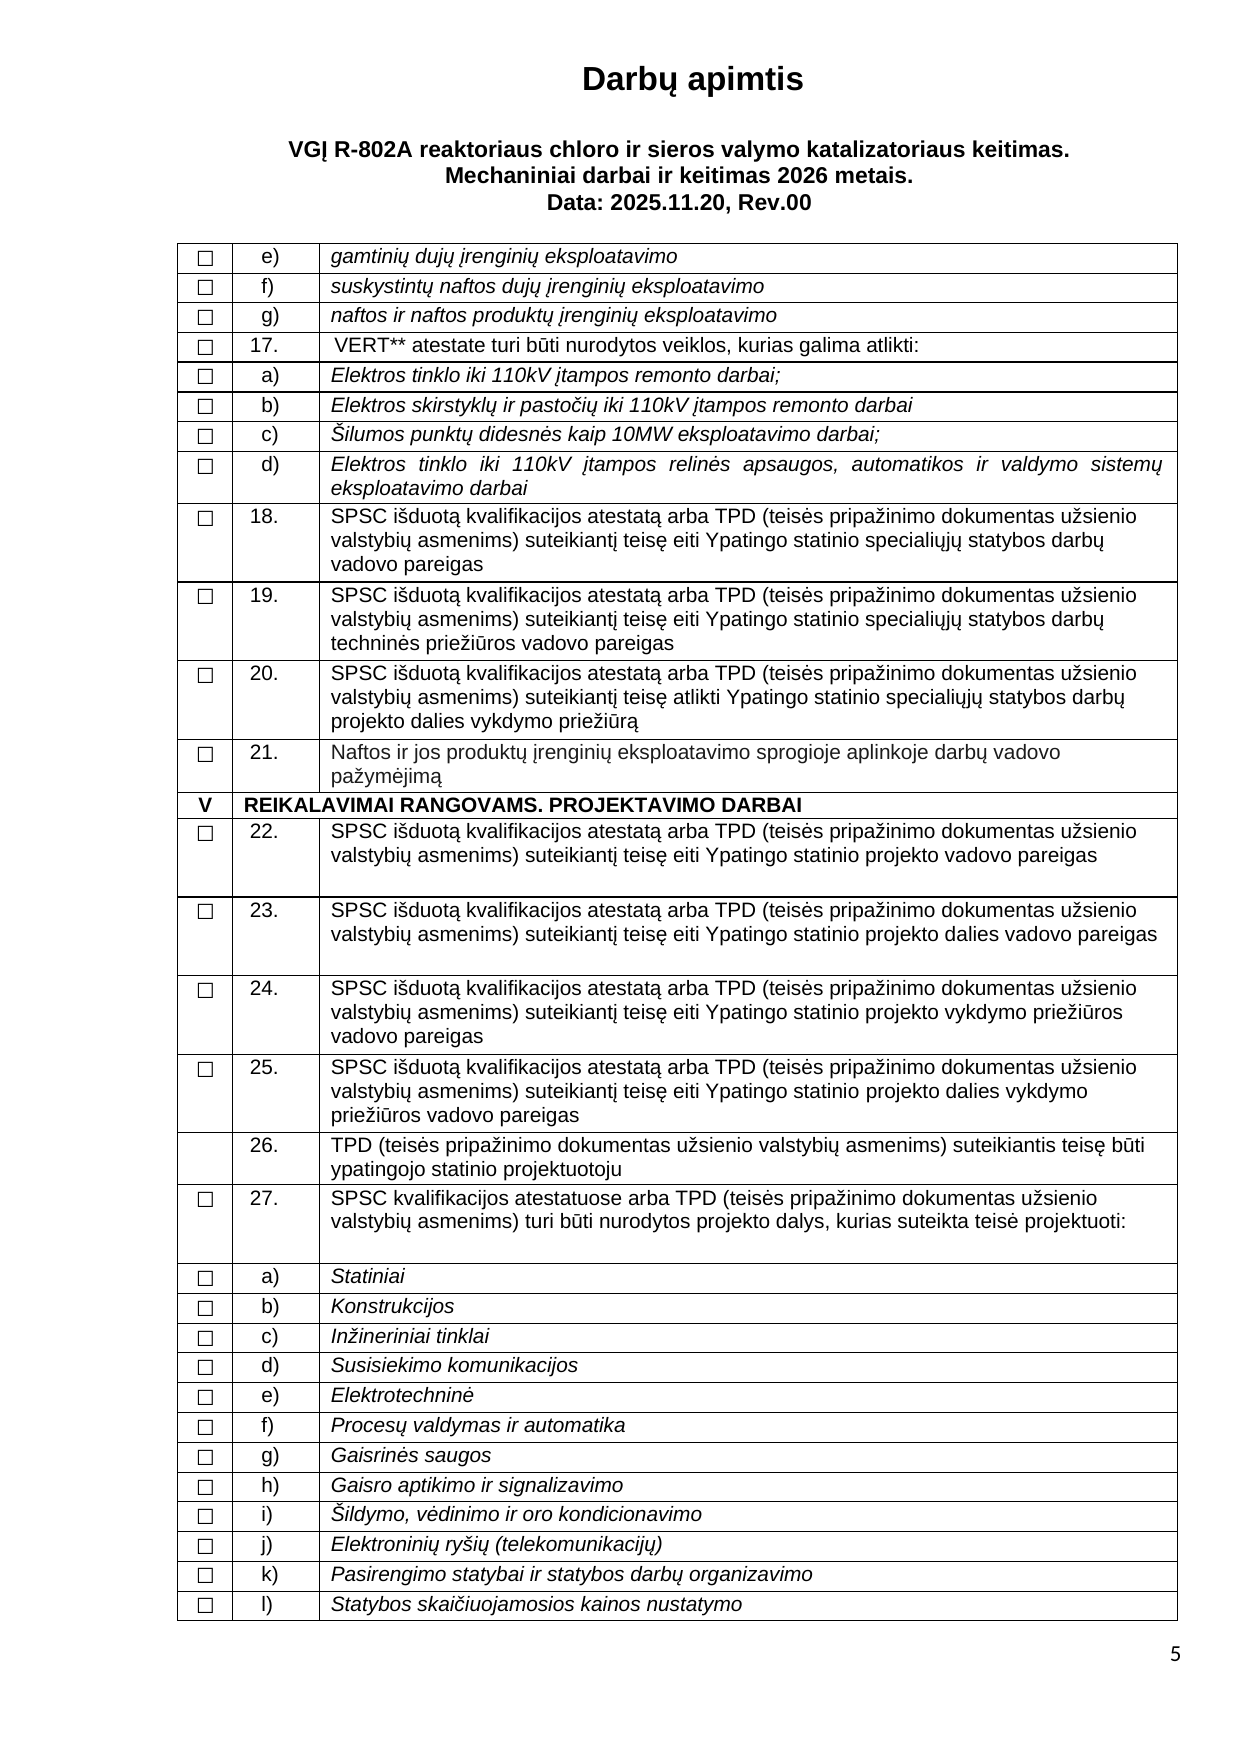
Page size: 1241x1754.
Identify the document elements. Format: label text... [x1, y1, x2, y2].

table_cell Susisiekimo komunikacijos [320, 1353, 1177, 1382]
table_cell [233, 1324, 319, 1352]
table_cell TPD (teisės pripažinimo dokumentas užsienio valstybių asmenims) suteikiantis teisę būti ypatingojo statinio projektuotoju [320, 1133, 1177, 1184]
table_cell REIKALAVIMAI RANGOVAMS. PROJEKTAVIMO DARBAI [233, 793, 1177, 818]
table_cell [233, 1294, 319, 1323]
table_cell [233, 363, 319, 391]
table_cell [233, 583, 319, 660]
table_cell SPSC išduotą kvalifikacijos atestatą arba TPD (teisės pripažinimo dokumentas užsienio valstybių asmenims) suteikiantį teisę eiti Ypatingo statinio projekto vadovo pareigas [320, 819, 1177, 896]
table_cell SPSC išduotą kvalifikacijos atestatą arba TPD (teisės pripažinimo dokumentas užsienio valstybių asmenims) suteikiantį teisę atlikti Ypatingo statinio specialiųjų statybos darbų projekto dalies vykdymo priežiūrą [320, 661, 1177, 739]
table_cell [233, 274, 319, 302]
table_cell [233, 422, 319, 451]
table_cell [233, 1413, 319, 1442]
table_cell [233, 819, 319, 896]
table_cell [178, 1133, 232, 1184]
table_cell Statiniai [320, 1264, 1177, 1293]
table_cell [233, 1532, 319, 1561]
table_cell suskystintų naftos dujų įrenginių eksploatavimo [320, 274, 1177, 302]
table_cell [233, 898, 319, 975]
table_cell gamtinių dujų įrenginių eksploatavimo [320, 244, 1177, 272]
table_cell Elektros tinklo iki 110kV įtampos remonto darbai; [320, 363, 1177, 391]
table_cell Šilumos punktų didesnės kaip 10MW eksploatavimo darbai; [320, 422, 1177, 451]
table_cell Elektroninių ryšių (telekomunikacijų) [320, 1532, 1177, 1561]
table_cell Konstrukcijos [320, 1294, 1177, 1323]
table_cell Procesų valdymas ir automatika [320, 1413, 1177, 1442]
table_cell Gaisro aptikimo ir signalizavimo [320, 1473, 1177, 1501]
table_cell [233, 1502, 319, 1531]
table_cell [233, 1055, 319, 1132]
table_cell Inžineriniai tinklai [320, 1324, 1177, 1352]
table_cell [233, 333, 319, 361]
table_cell [233, 1185, 319, 1263]
table_cell [233, 1473, 319, 1501]
table_cell Gaisrinės saugos [320, 1443, 1177, 1472]
table_cell [233, 740, 319, 792]
table_cell [233, 1133, 319, 1184]
table_cell VERT** atestate turi būti nurodytos veiklos, kurias galima atlikti: [320, 333, 1177, 361]
table_cell [233, 504, 319, 581]
table_cell Elektrotechninė [320, 1383, 1177, 1412]
table_cell [233, 1592, 319, 1620]
table_cell Elektros tinklo iki 110kV įtampos relinės apsaugos, automatikos ir valdymo sistemų eksploatavimo darbai [320, 452, 1177, 503]
table_cell Pasirengimo statybai ir statybos darbų organizavimo [320, 1562, 1177, 1591]
table_cell SPSC kvalifikacijos atestatuose arba TPD (teisės pripažinimo dokumentas užsienio valstybių asmenims) turi būti nurodytos projekto dalys, kurias suteikta teisė projektuoti: [320, 1185, 1177, 1263]
table_cell [233, 1562, 319, 1591]
table_cell Statybos skaičiuojamosios kainos nustatymo [320, 1592, 1177, 1620]
table_cell [233, 303, 319, 332]
table_cell [233, 1264, 319, 1293]
table_cell Elektros skirstyklų ir pastočių iki 110kV įtampos remonto darbai [320, 393, 1177, 421]
table_cell SPSC išduotą kvalifikacijos atestatą arba TPD (teisės pripažinimo dokumentas užsienio valstybių asmenims) suteikiantį teisę eiti Ypatingo statinio projekto dalies vadovo pareigas [320, 898, 1177, 975]
table_cell SPSC išduotą kvalifikacijos atestatą arba TPD (teisės pripažinimo dokumentas užsienio valstybių asmenims) suteikiantį teisę eiti Ypatingo statinio projekto vykdymo priežiūros vadovo pareigas [320, 976, 1177, 1054]
table_cell [233, 393, 319, 421]
table_cell [233, 1383, 319, 1412]
table_cell [233, 1443, 319, 1472]
table_cell Naftos ir jos produktų įrenginių eksploatavimo sprogioje aplinkoje darbų vadovo pažymėjimą [320, 740, 1177, 792]
table_cell [233, 1353, 319, 1382]
table_cell naftos ir naftos produktų įrenginių eksploatavimo [320, 303, 1177, 332]
table_cell [233, 976, 319, 1054]
table_cell V [178, 793, 232, 818]
table_cell SPSC išduotą kvalifikacijos atestatą arba TPD (teisės pripažinimo dokumentas užsienio valstybių asmenims) suteikiantį teisę eiti Ypatingo statinio projekto dalies vykdymo priežiūros vadovo pareigas [320, 1055, 1177, 1132]
table_cell [233, 452, 319, 503]
table_cell [233, 244, 319, 272]
table_cell Šildymo, vėdinimo ir oro kondicionavimo [320, 1502, 1177, 1531]
table_cell [233, 661, 319, 739]
table_cell SPSC išduotą kvalifikacijos atestatą arba TPD (teisės pripažinimo dokumentas užsienio valstybių asmenims) suteikiantį teisę eiti Ypatingo statinio specialiųjų statybos darbų techninės priežiūros vadovo pareigas [320, 583, 1177, 660]
